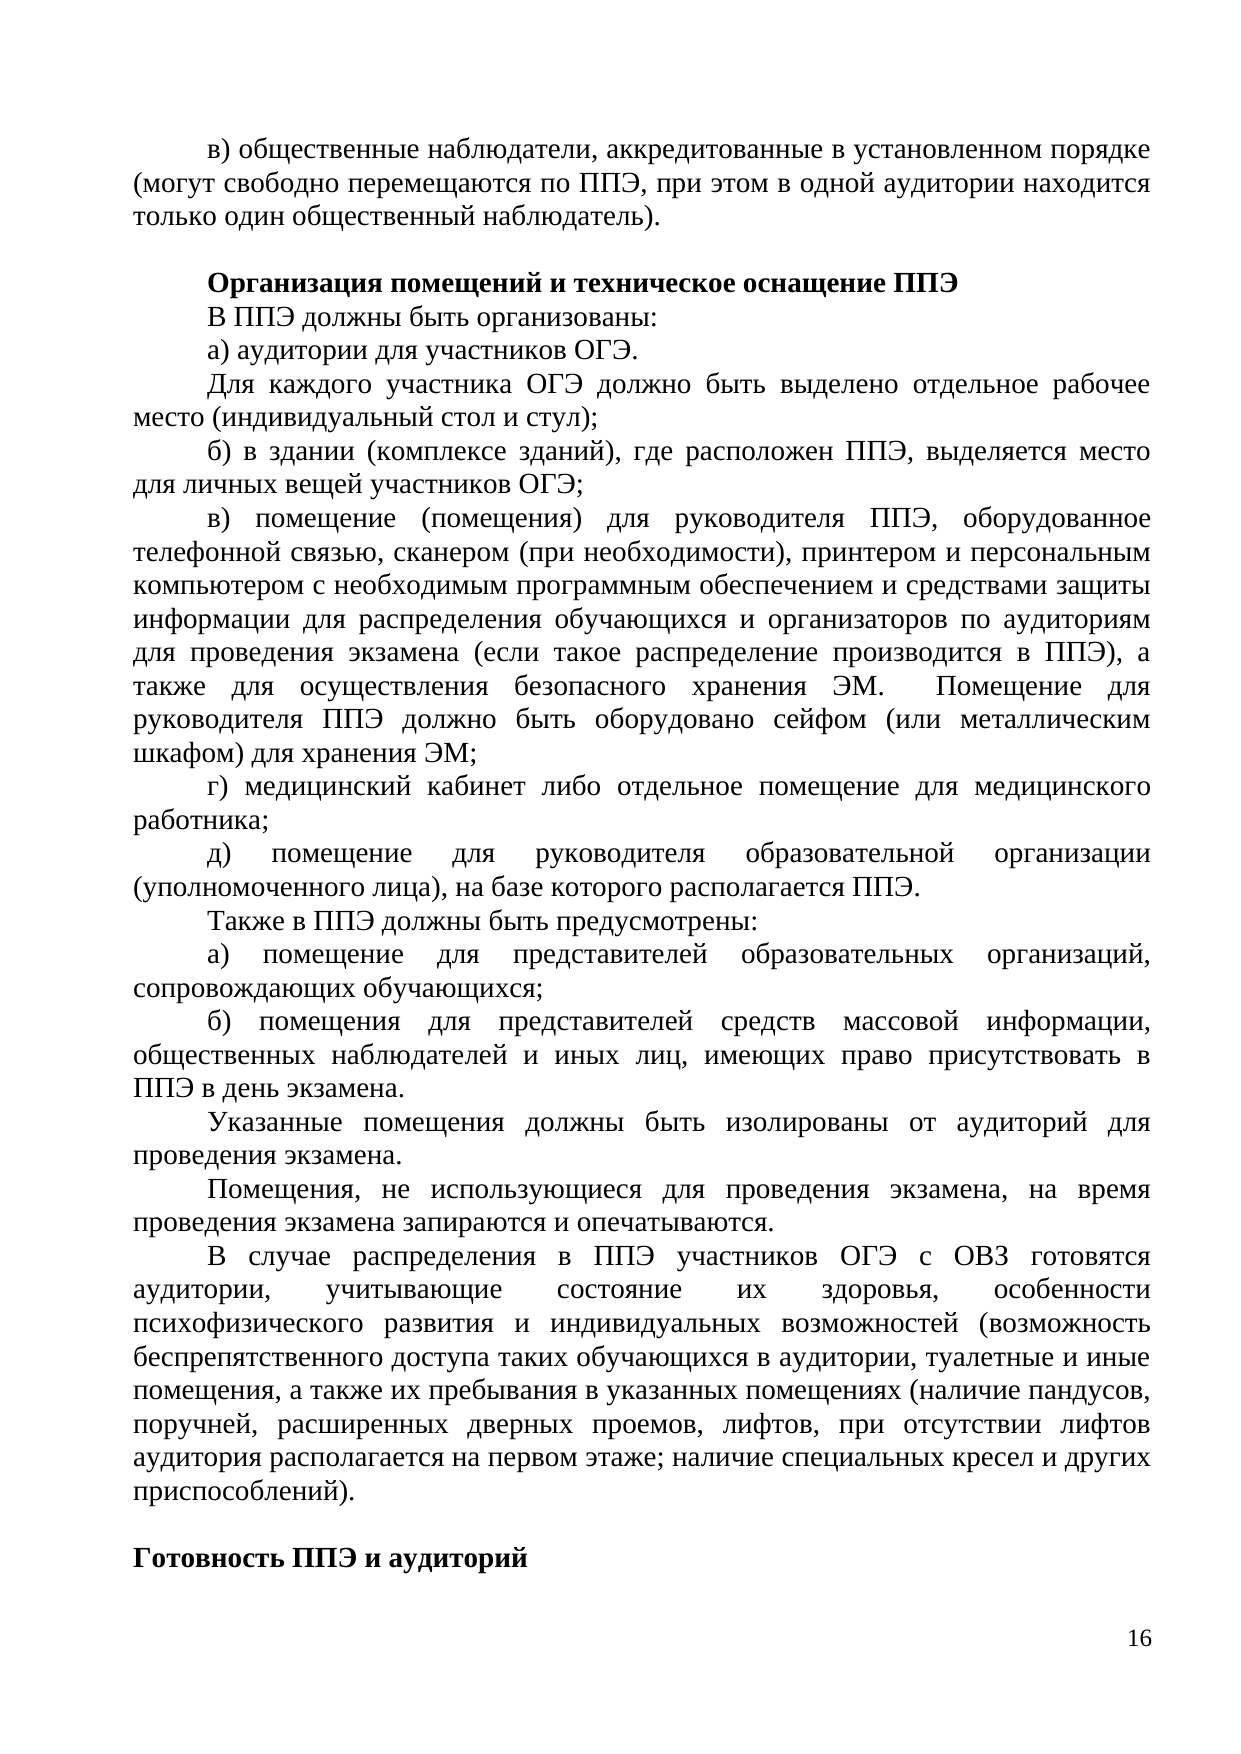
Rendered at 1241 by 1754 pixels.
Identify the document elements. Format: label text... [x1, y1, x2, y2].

text б) в здании (комплексе зданий), где расположен ППЭ, выделяется место для личных вещей участников ОГЭ; [133, 433, 1152, 500]
text Для каждого участника ОГЭ должно быть выделено отдельное рабочее место (индивидуальный стол и стул); [133, 366, 1152, 433]
text Указанные помещения должны быть изолированы от аудиторий для проведения экзамена. [133, 1104, 1152, 1171]
text Организация помещений и техническое оснащение ППЭ [207, 265, 1152, 299]
text Готовность ППЭ и аудиторий [133, 1540, 1152, 1573]
text д) помещение для руководителя образовательной организации (уполномоченного лица), на базе которого располагается ППЭ. [133, 836, 1152, 903]
text В случае распределения в ППЭ участников ОГЭ с ОВЗ готовятся аудитории, учитывающие состояние их здоровья, особенности психофизического развития и индивидуальных возможностей (возможность беспрепятственного доступа таких обучающихся в аудитории, туалетные и иные помещения, а также их пребывания в указанных помещениях (наличие пандусов, поручней, расширенных дверных проемов, лифтов, при отсутствии лифтов аудитория располагается на первом этаже; наличие специальных кресел и других приспособлений). [133, 1238, 1152, 1506]
text б) помещения для представителей средств массовой информации, общественных наблюдателей и иных лиц, имеющих право присутствовать в ППЭ в день экзамена. [133, 1003, 1152, 1104]
text а) аудитории для участников ОГЭ. [133, 332, 1152, 366]
text В ППЭ должны быть организованы: [207, 299, 1152, 332]
text а) помещение для представителей образовательных организаций, сопровождающих обучающихся; [133, 936, 1152, 1003]
text в) помещение (помещения) для руководителя ППЭ, оборудованное телефонной связью, сканером (при необходимости), принтером и персональным компьютером с необходимым программным обеспечением и средствами защиты информации для распределения обучающихся и организаторов по аудиториям для проведения экзамена (если такое распределение производится в ППЭ), а также для осуществления безопасного хранения ЭМ. Помещение для руководителя ППЭ должно быть оборудовано сейфом (или металлическим шкафом) для хранения ЭМ; [133, 500, 1152, 768]
text г) медицинский кабинет либо отдельное помещение для медицинского работника; [133, 768, 1152, 836]
text в) общественные наблюдатели, аккредитованные в установленном порядке (могут свободно перемещаются по ППЭ, при этом в одной аудитории находится только один общественный наблюдатель). [133, 131, 1152, 232]
text Также в ППЭ должны быть предусмотрены: [133, 903, 1152, 936]
text Помещения, не использующиеся для проведения экзамена, на время проведения экзамена запираются и опечатываются. [133, 1171, 1152, 1238]
